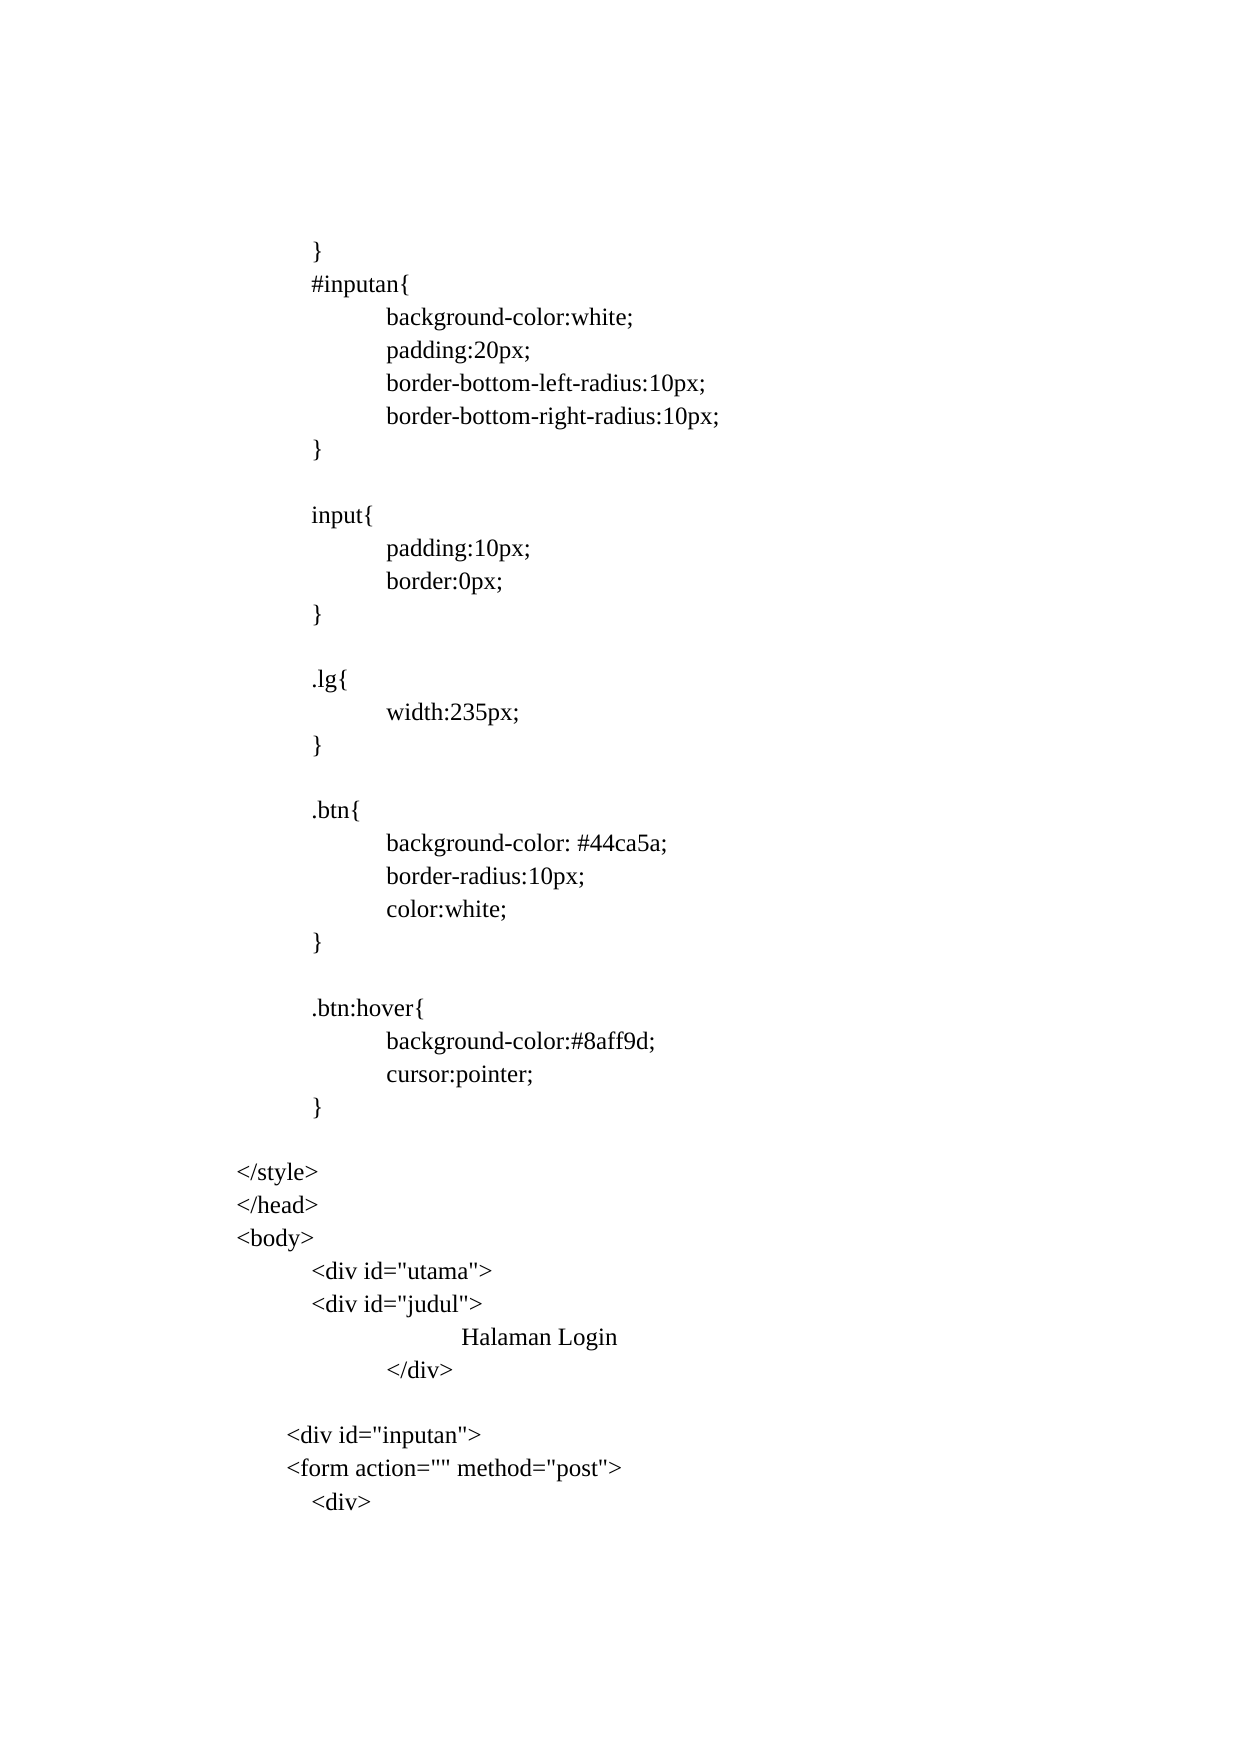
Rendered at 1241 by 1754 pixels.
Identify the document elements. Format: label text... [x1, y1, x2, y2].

text border-radius:10px; [236, 861, 1063, 890]
text width:235px; [236, 697, 1063, 726]
text } [236, 730, 1063, 759]
text input{ [236, 500, 1063, 528]
text } [236, 434, 1063, 463]
text background-color:white; [236, 302, 1063, 331]
text .btn:hover{ [236, 993, 1063, 1022]
text <div id="utama"> [236, 1256, 1063, 1285]
text color:white; [236, 894, 1063, 923]
text <div id="judul"> [236, 1289, 1063, 1318]
text } [236, 236, 1063, 265]
text <form action="" method="post"> [236, 1453, 1063, 1482]
text .lg{ [236, 664, 1063, 693]
text </div> [236, 1355, 1063, 1384]
text background-color:#8aff9d; [236, 1026, 1063, 1054]
text border-bottom-right-radius:10px; [236, 401, 1063, 430]
text #inputan{ [236, 269, 1063, 298]
text </head> [236, 1190, 1063, 1219]
text <body> [236, 1223, 1063, 1252]
text cursor:pointer; [236, 1059, 1063, 1088]
text border:0px; [236, 566, 1063, 594]
text <div> [236, 1487, 1063, 1515]
text <div id="inputan"> [236, 1421, 1063, 1449]
text padding:20px; [236, 335, 1063, 364]
text } [236, 599, 1063, 627]
text .btn{ [236, 795, 1063, 824]
text } [236, 927, 1063, 956]
text border-bottom-left-radius:10px; [236, 368, 1063, 397]
text </style> [236, 1157, 1063, 1186]
text Halaman Login [236, 1322, 1063, 1351]
text background-color: #44ca5a; [236, 828, 1063, 857]
text } [236, 1092, 1063, 1121]
text padding:10px; [236, 533, 1063, 561]
